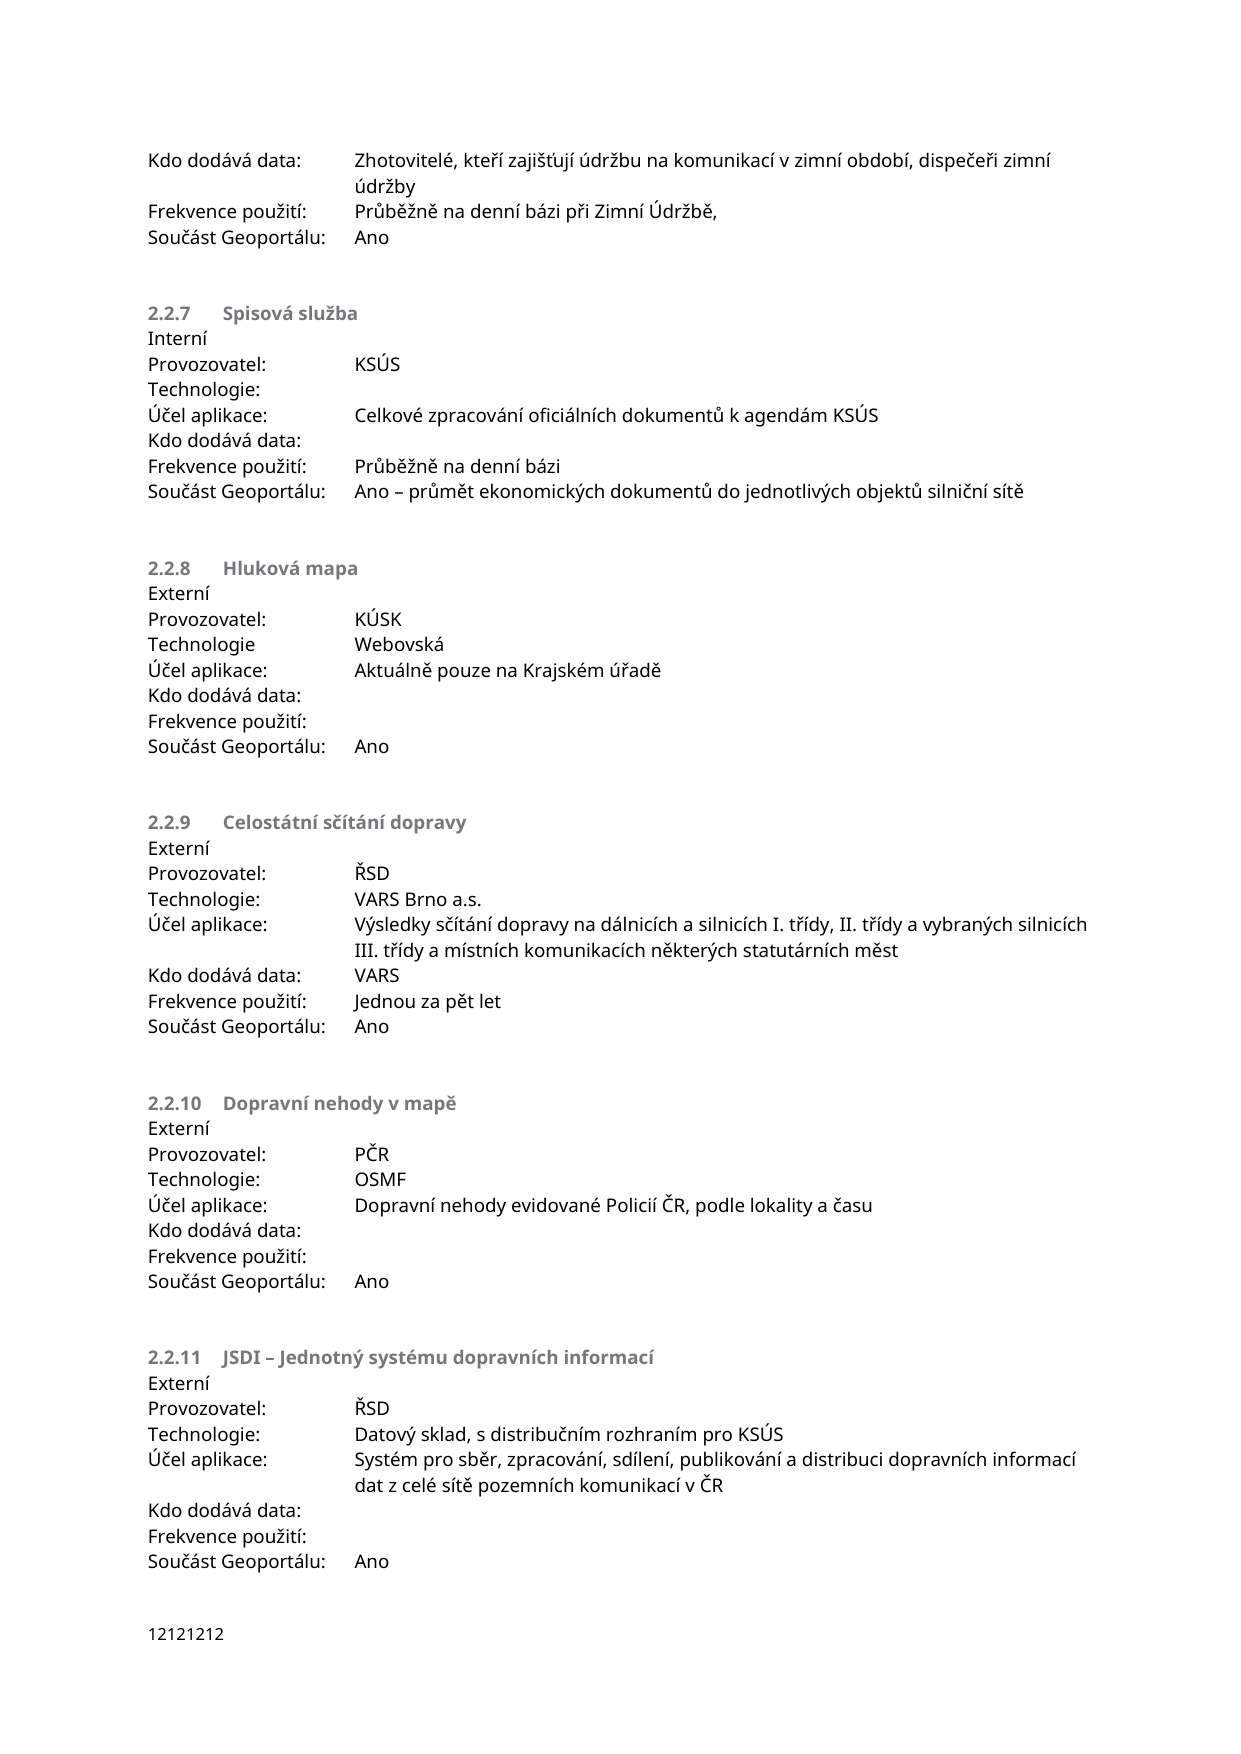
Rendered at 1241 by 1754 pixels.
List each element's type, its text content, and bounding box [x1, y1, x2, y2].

text Externí [148, 580, 1093, 606]
subtitle JSDI – Jednotný systému dopravních informací [148, 1344, 1093, 1370]
text Součást Geoportálu: Ano [148, 1549, 1093, 1574]
text Interní [148, 326, 1093, 351]
text Frekvence použití: Průběžně na denní bázi [148, 453, 1093, 479]
text Frekvence použití: [148, 708, 1093, 733]
text Externí [148, 1115, 1093, 1141]
text Součást Geoportálu: Ano [148, 1268, 1093, 1294]
text Účel aplikace: Aktuálně pouze na Krajském úřadě [148, 657, 1093, 682]
text Provozovatel: ŘSD [148, 1396, 1093, 1421]
text Provozovatel: PČR [148, 1141, 1093, 1166]
text Technologie: VARS Brno a.s. [148, 886, 1093, 912]
text Frekvence použití: [148, 1243, 1093, 1268]
text Kdo dodává data: [148, 1498, 1093, 1523]
subtitle Spisová služba [148, 300, 1093, 326]
text Účel aplikace: Systém pro sběr, zpracování, sdílení, publikování a distribuci dopravních informací dat z celé sítě pozemních komunikací v ČR [148, 1447, 1093, 1498]
text Účel aplikace: Dopravní nehody evidované Policií ČR, podle lokality a času [148, 1192, 1093, 1217]
subtitle Hluková mapa [148, 555, 1093, 580]
text Provozovatel: ŘSD [148, 861, 1093, 886]
text Frekvence použití: Jednou za pět let [148, 988, 1093, 1014]
text Kdo dodává data: VARS [148, 963, 1093, 988]
text Součást Geoportálu: Ano [148, 733, 1093, 759]
text Účel aplikace: Výsledky sčítání dopravy na dálnicích a silnicích I. třídy, II. třídy a vybraných silnicích III. třídy a místních komunikacích některých statutárních měst [148, 912, 1093, 963]
subtitle Celostátní sčítání dopravy [148, 809, 1093, 835]
text Technologie: Datový sklad, s distribučním rozhraním pro KSÚS [148, 1421, 1093, 1447]
text Externí [148, 835, 1093, 861]
text Technologie: OSMF [148, 1166, 1093, 1192]
text Součást Geoportálu: Ano [148, 224, 1093, 250]
text Technologie: [148, 377, 1093, 402]
text Frekvence použití: Průběžně na denní bázi při Zimní Údržbě, [148, 199, 1093, 224]
text Součást Geoportálu: Ano [148, 1014, 1093, 1039]
text Kdo dodává data: [148, 428, 1093, 453]
text Kdo dodává data: [148, 1217, 1093, 1243]
text Kdo dodává data: Zhotovitelé, kteří zajišťují údržbu na komunikací v zimní období, dispečeři zimní údržby [148, 148, 1093, 199]
text Účel aplikace: Celkové zpracování oficiálních dokumentů k agendám KSÚS [148, 402, 1093, 428]
text Součást Geoportálu: Ano – průmět ekonomických dokumentů do jednotlivých objektů silniční sítě [148, 479, 1093, 504]
text Technologie Webovská [148, 631, 1093, 657]
text Externí [148, 1370, 1093, 1396]
subtitle Dopravní nehody v mapě [148, 1090, 1093, 1115]
text Provozovatel: KÚSK [148, 606, 1093, 631]
text Provozovatel: KSÚS [148, 351, 1093, 377]
text Frekvence použití: [148, 1523, 1093, 1549]
text Kdo dodává data: [148, 682, 1093, 708]
